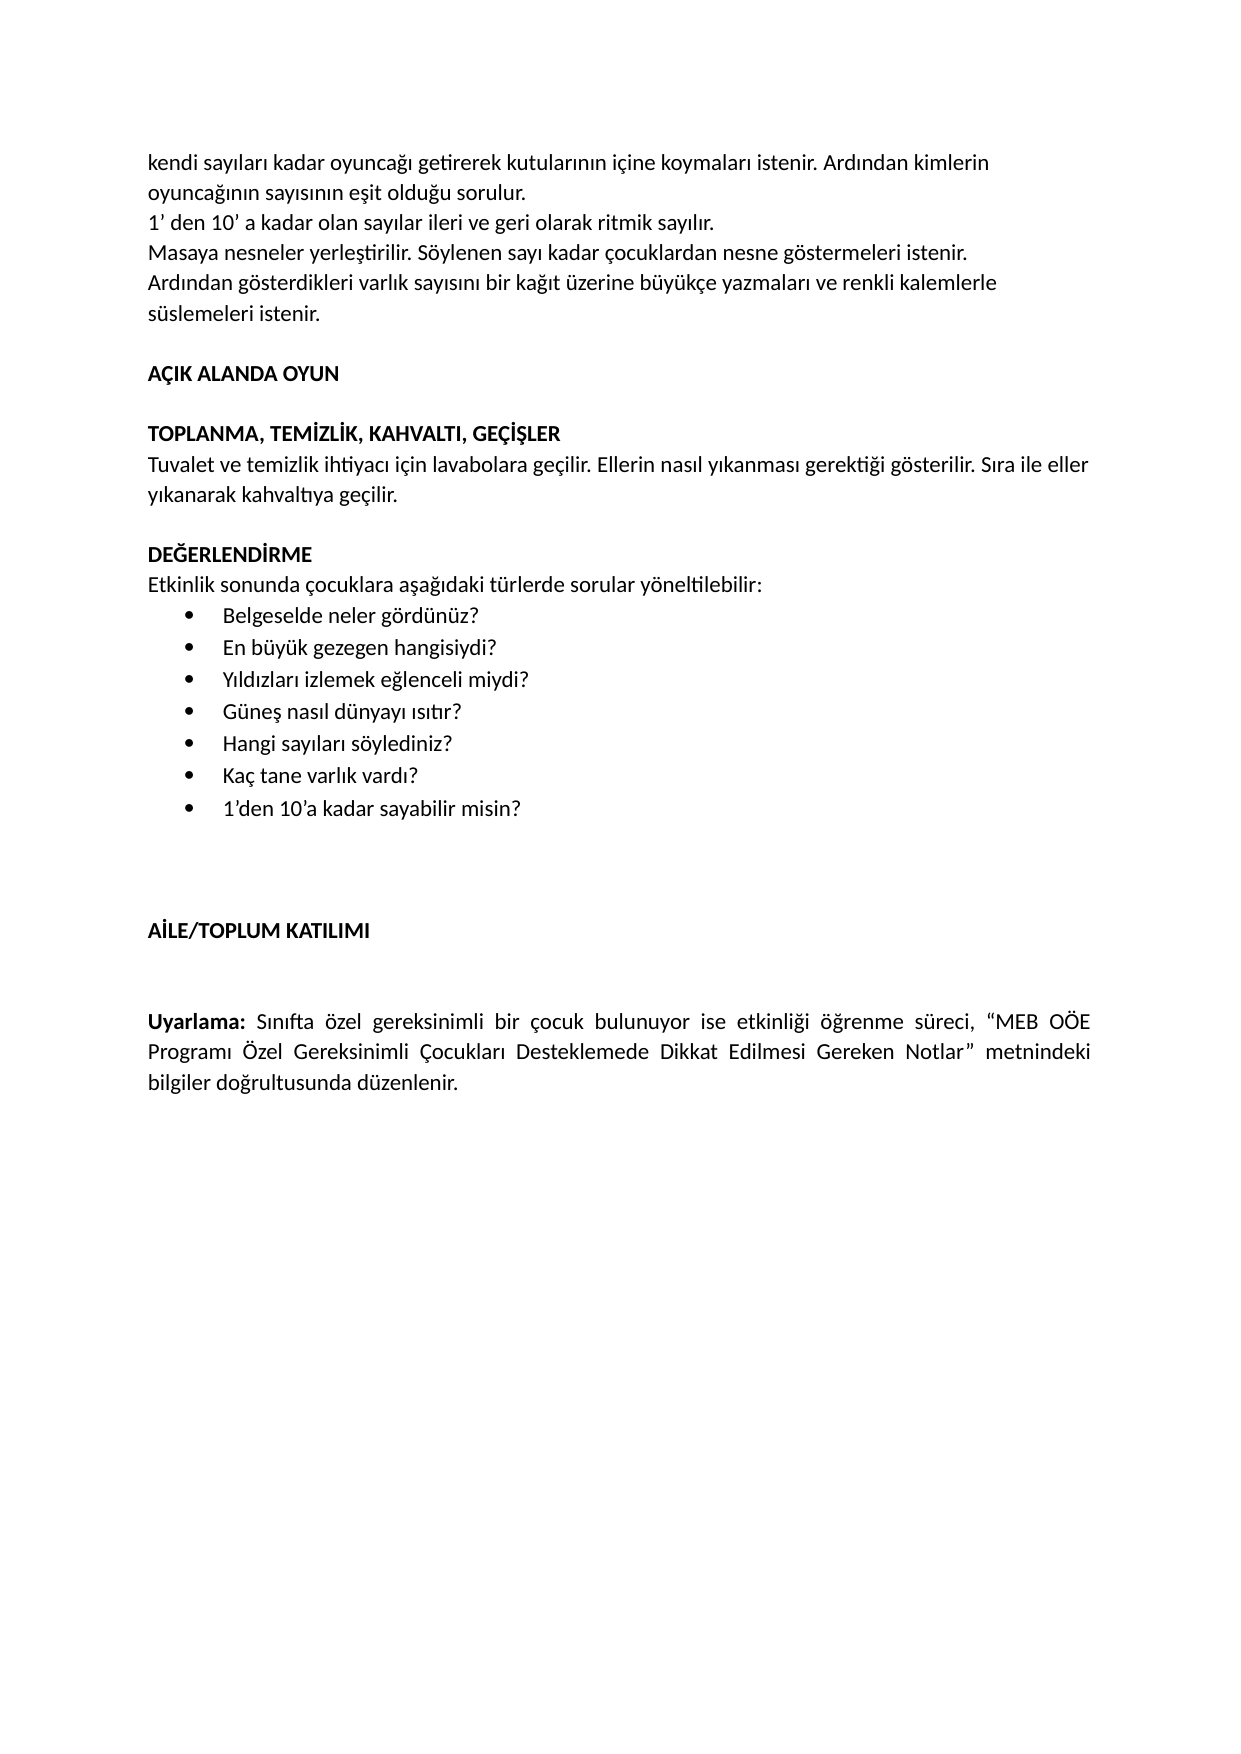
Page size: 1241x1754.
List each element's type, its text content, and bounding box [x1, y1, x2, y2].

text AİLE/TOPLUM KATILIMI [148, 917, 1093, 945]
list 1’den 10’a kadar sayabilir misin? [185, 794, 1093, 822]
list Yıldızları izlemek eğlenceli miydi? [185, 665, 1093, 693]
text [148, 148, 1093, 206]
text AÇIK ALANDA OYUN [148, 359, 1093, 387]
list En büyük gezegen hangisiydi? [185, 633, 1093, 661]
list Güneş nasıl dünyayı ısıtır? [185, 697, 1093, 725]
text 1’ den 10’ a kadar olan sayılar ileri ve geri olarak ritmik sayılır. [148, 208, 1093, 236]
text DEĞERLENDİRME [148, 540, 1093, 568]
list Kaç tane varlık vardı? [185, 762, 1093, 790]
text TOPLANMA, TEMİZLİK, KAHVALTI, GEÇİŞLER [148, 419, 1093, 447]
list Hangi sayıları söylediniz? [185, 729, 1093, 757]
list Belgeselde neler gördünüz? [185, 601, 1093, 629]
text Tuvalet ve temizlik ihtiyacı için lavabolara geçilir. Ellerin nasıl yıkanması gerektiği gösterilir. Sıra ile eller yıkanarak kahvaltıya geçilir. [148, 450, 1093, 508]
text Ardından gösterdikleri varlık sayısını bir kağıt üzerine büyükçe yazmaları ve renkli kalemlerle süslemeleri istenir. [148, 268, 1093, 327]
text Uyarlama: Sınıfta özel gereksinimli bir çocuk bulunuyor ise etkinliği öğrenme süreci, “MEB OÖE Programı Özel Gereksinimli Çocukları Desteklemede Dikkat Edilmesi Gereken Notlar” metnindeki bilgiler doğrultusunda düzenlenir. [148, 1007, 1093, 1096]
text Masaya nesneler yerleştirilir. Söylenen sayı kadar çocuklardan nesne göstermeleri istenir. [148, 238, 1093, 266]
text Etkinlik sonunda çocuklara aşağıdaki türlerde sorular yöneltilebilir: [148, 571, 1093, 598]
